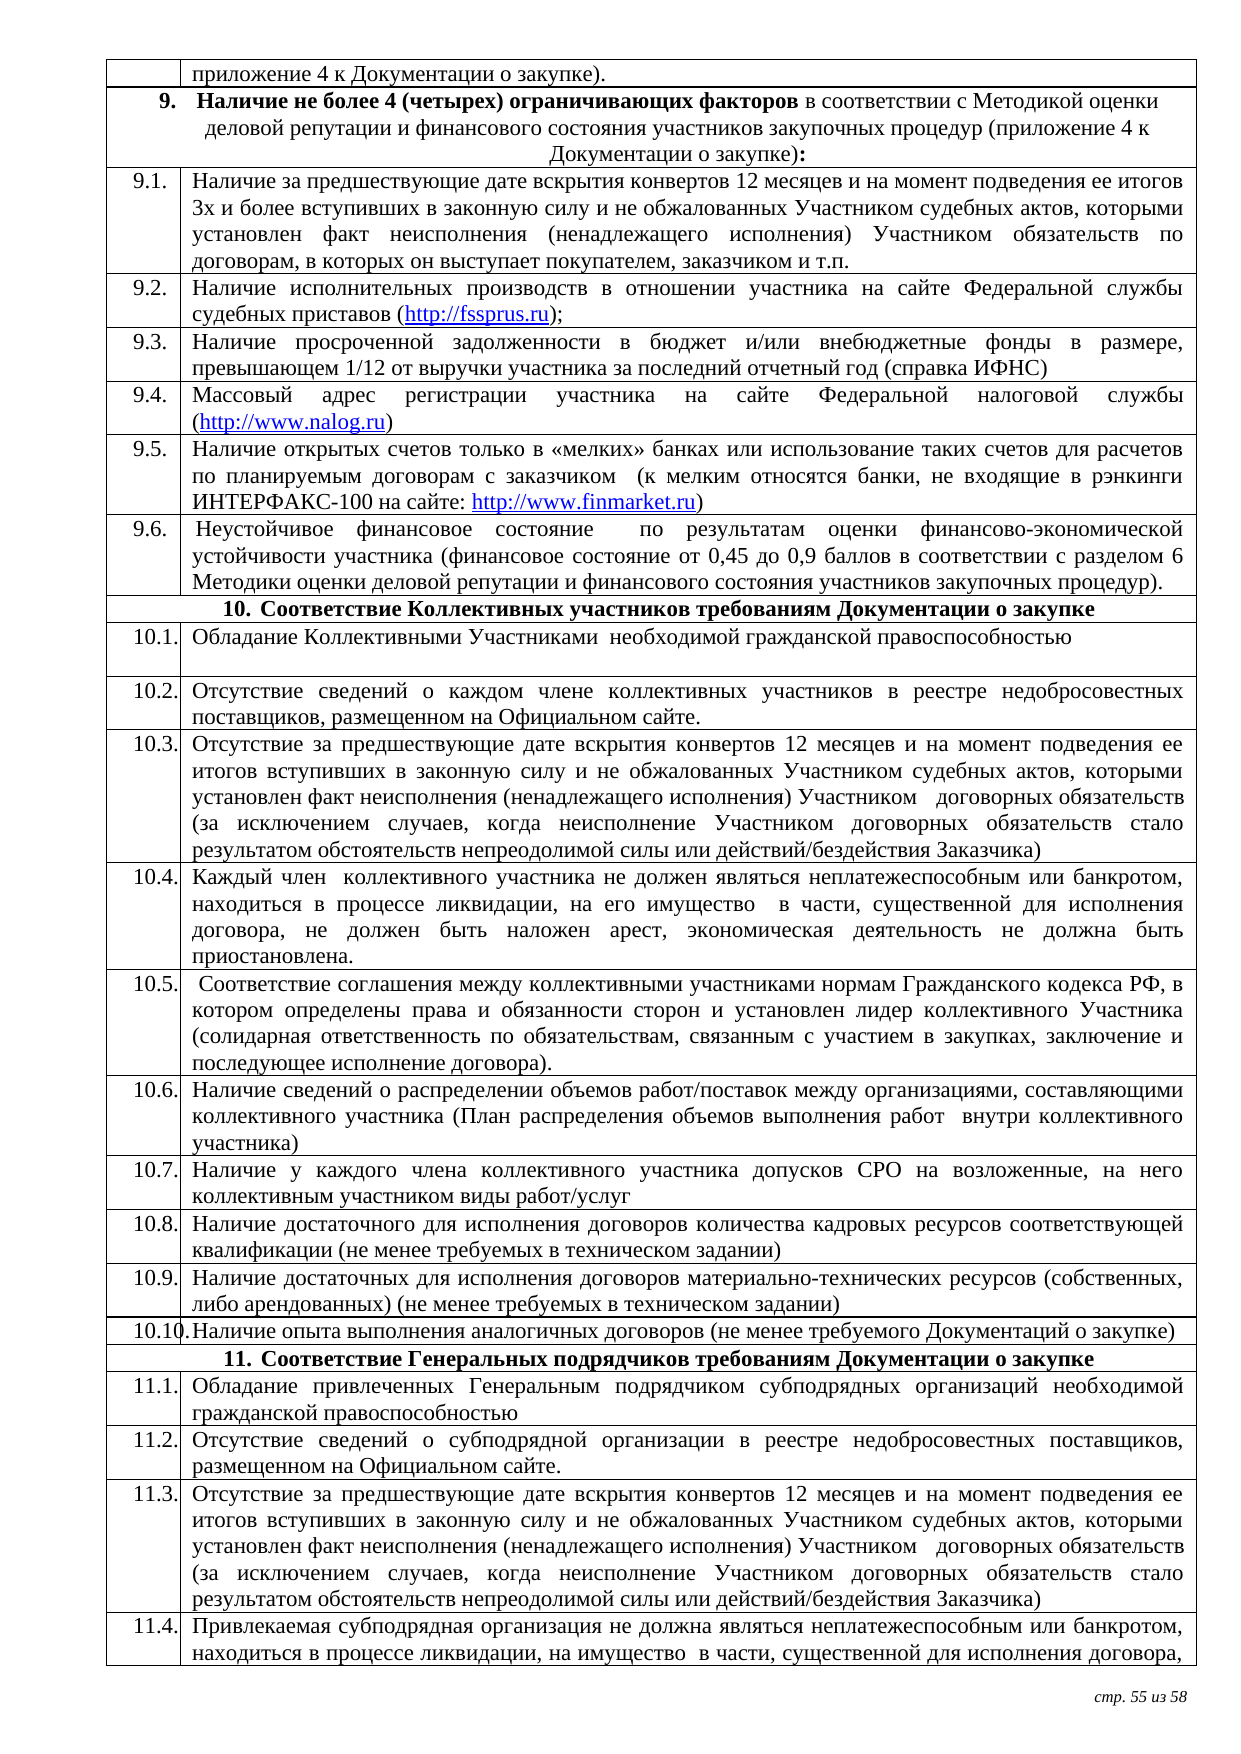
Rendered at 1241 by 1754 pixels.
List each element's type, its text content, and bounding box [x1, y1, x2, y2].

table_cell [107, 1613, 180, 1665]
table_cell [107, 515, 180, 594]
table_cell Наличие исполнительных производств в отношении участника на сайте Федеральной службы судебных приставов (http://fssprus.ru); [181, 274, 1196, 327]
table_cell Отсутствие сведений о субподрядной организации в реестре недобросовестных поставщиков, размещенном на Официальном сайте. [181, 1426, 1196, 1479]
table_cell [107, 382, 180, 434]
table_cell [107, 1372, 180, 1425]
table_cell Отсутствие за предшествующие дате вскрытия конвертов 12 месяцев и на момент подведения ее итогов вступивших в законную силу и не обжалованных Участником судебных актов, которыми установлен факт неисполнения (ненадлежащего исполнения) Участником договорных обязательств (за исключением случаев, когда неисполнение Участником договорных обязательств стало результатом обстоятельств непреодолимой силы или действий/бездействия Заказчика) [181, 730, 1196, 862]
table_cell [107, 1264, 180, 1316]
table_cell [107, 730, 180, 862]
table_cell Отсутствие за предшествующие дате вскрытия конвертов 12 месяцев и на момент подведения ее итогов вступивших в законную силу и не обжалованных Участником судебных актов, которыми установлен факт неисполнения (ненадлежащего исполнения) Участником договорных обязательств (за исключением случаев, когда неисполнение Участником договорных обязательств стало результатом обстоятельств непреодолимой силы или действий/бездействия Заказчика) [181, 1480, 1196, 1612]
table_cell [107, 328, 180, 381]
table_cell Соответствие Генеральных подрядчиков требованиям Документации о закупке [107, 1345, 1196, 1371]
table_cell [107, 1156, 180, 1209]
table_cell [107, 1076, 180, 1155]
table_cell [107, 1318, 180, 1344]
table_cell Наличие просроченной задолженности в бюджет и/или внебюджетные фонды в размере, превышающем 1/12 от выручки участника за последний отчетный год (справка ИФНС) [181, 328, 1196, 381]
table_cell [107, 863, 180, 969]
table_cell Наличие за предшествующие дате вскрытия конвертов 12 месяцев и на момент подведения ее итогов 3х и более вступивших в законную силу и не обжалованных Участником судебных актов, которыми установлен факт неисполнения (ненадлежащего исполнения) Участником обязательств по договорам, в которых он выступает покупателем, заказчиком и т.п. [181, 168, 1196, 273]
table_cell [107, 623, 180, 676]
table_cell [107, 677, 180, 729]
table_cell [107, 435, 180, 514]
table_cell Обладание привлеченных Генеральным подрядчиком субподрядных организаций необходимой гражданской правоспособностью [181, 1372, 1196, 1425]
table_cell Каждый член коллективного участника не должен являться неплатежеспособным или банкротом, находиться в процессе ликвидации, на его имущество в части, существенной для исполнения договора, не должен быть наложен арест, экономическая деятельность не должна быть приостановлена. [181, 863, 1196, 969]
table_cell [107, 1210, 180, 1263]
table_cell Наличие открытых счетов только в «мелких» банках или использование таких счетов для расчетов по планируемым договорам с заказчиком (к мелким относятся банки, не входящие в рэнкинги ИНТЕРФАКС-100 на сайте: http://www.finmarket.ru) [181, 435, 1196, 514]
table_cell [107, 970, 180, 1075]
table_cell Соответствие Коллективных участников требованиям Документации о закупке [107, 596, 1196, 622]
table_cell Наличие не более 4 (четырех) ограничивающих факторов в соответствии с Методикой оценки деловой репутации и финансового состояния участников закупочных процедур (приложение 4 к Документации о закупке): [107, 88, 1196, 167]
table_cell [107, 168, 180, 273]
table_cell Соответствие соглашения между коллективными участниками нормам Гражданского кодекса РФ, в котором определены права и обязанности сторон и установлен лидер коллективного Участника (солидарная ответственность по обязательствам, связанным с участием в закупках, заключение и последующее исполнение договора). [181, 970, 1196, 1075]
table_cell Массовый адрес регистрации участника на сайте Федеральной налоговой службы (http://www.nalog.ru) [181, 382, 1196, 434]
table_cell Наличие достаточного для исполнения договоров количества кадровых ресурсов соответствующей квалификации (не менее требуемых в техническом задании) [181, 1210, 1196, 1263]
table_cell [181, 60, 1196, 86]
table_cell [107, 274, 180, 327]
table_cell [181, 1613, 1196, 1665]
table_cell Обладание Коллективными Участниками необходимой гражданской правоспособностью [181, 623, 1196, 676]
table_cell Наличие опыта выполнения аналогичных договоров (не менее требуемого Документаций о закупке) [181, 1318, 1196, 1344]
table_cell [107, 60, 180, 86]
table_cell Наличие у каждого члена коллективного участника допусков СРО на возложенные, на него коллективным участником виды работ/услуг [181, 1156, 1196, 1209]
table_cell Наличие сведений о распределении объемов работ/поставок между организациями, составляющими коллективного участника (План распределения объемов выполнения работ внутри коллективного участника) [181, 1076, 1196, 1155]
table_cell [107, 1426, 180, 1479]
table_cell Отсутствие сведений о каждом члене коллективных участников в реестре недобросовестных поставщиков, размещенном на Официальном сайте. [181, 677, 1196, 729]
table_cell Неустойчивое финансовое состояние по результатам оценки финансово-экономической устойчивости участника (финансовое состояние от 0,45 до 0,9 баллов в соответствии с разделом 6 Методики оценки деловой репутации и финансового состояния участников закупочных процедур). [181, 515, 1196, 594]
table_cell [107, 1480, 180, 1612]
